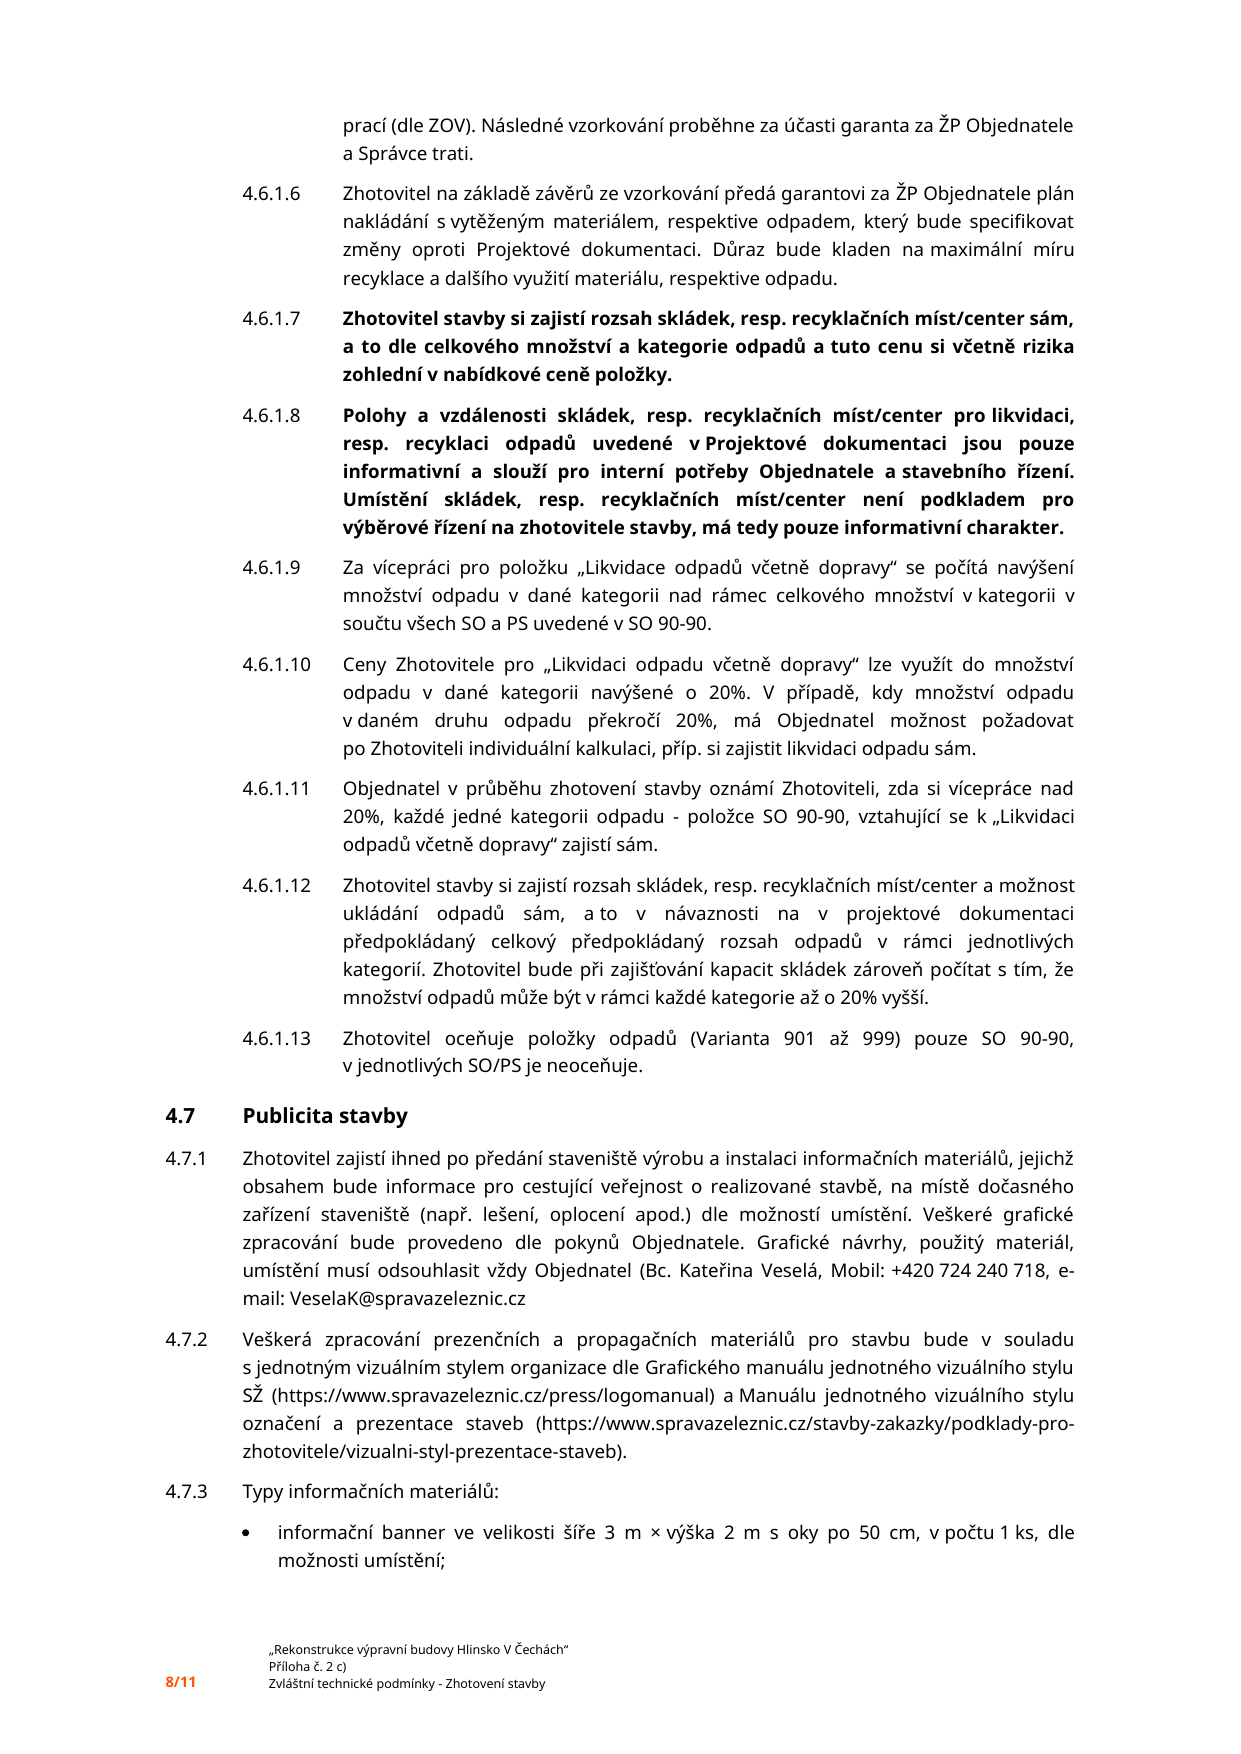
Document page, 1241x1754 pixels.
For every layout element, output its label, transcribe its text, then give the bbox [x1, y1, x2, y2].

text Zhotovitel na základě závěrů ze vzorkování předá garantovi za ŽP Objednatele plán nakládání s vytěženým materiálem, respektive odpadem, který bude specifikovat změny oproti Projektové dokumentaci. Důraz bude kladen na maximální míru recyklace a dalšího využití materiálu, respektive odpadu. [242, 181, 1075, 290]
list Veškerá zpracování prezenčních a propagačních materiálů pro stavbu bude v souladu s jednotným vizuálním stylem organizace dle Grafického manuálu jednotného vizuálního stylu SŽ (https://www.spravazeleznic.cz/press/logomanual) a Manuálu jednotného vizuálního stylu označení a prezentace staveb (https://www.spravazeleznic.cz/stavby-zakazky/podklady-pro-zhotovitele/vizualni-styl-prezentace-staveb). [165, 1326, 1075, 1464]
list Zhotovitel zajistí ihned po předání staveniště výrobu a instalaci informačních materiálů, jejichž obsahem bude informace pro cestující veřejnost o realizované stavbě, na místě dočasného zařízení staveniště (např. lešení, oplocení apod.) dle možností umístění. Veškeré grafické zpracování bude provedeno dle pokynů Objednatele. Grafické návrhy, použitý materiál, umístění musí odsouhlasit vždy Objednatel (Bc. Kateřina Veselá, Mobil: +420 724 240 718, e-mail: VeselaK@spravazeleznic.cz [165, 1145, 1075, 1311]
text Publicita stavby [165, 1102, 1075, 1130]
text Objednatel v průběhu zhotovení stavby oznámí Zhotoviteli, zda si vícepráce nad 20%, každé jedné kategorii odpadu - položce SO 90-90, vztahující se k „Likvidaci odpadů včetně dopravy“ zajistí sám. [242, 776, 1075, 857]
list Zhotovitel oceňuje položky odpadů (Varianta 901 až 999) pouze SO 90-90, v jednotlivých SO/PS je neoceňuje. [242, 1025, 1075, 1078]
text Polohy a vzdálenosti skládek, resp. recyklačních míst/center pro likvidaci, resp. recyklaci odpadů uvedené v Projektové dokumentaci jsou pouze informativní a slouží pro interní potřeby Objednatele a stavebního řízení. Umístění skládek, resp. recyklačních míst/center není podkladem pro výběrové řízení na zhotovitele stavby, má tedy pouze informativní charakter. [242, 402, 1075, 539]
list Typy informačních materiálů: [165, 1479, 1075, 1504]
text Ceny Zhotovitele pro „Likvidaci odpadu včetně dopravy“ lze využít do množství odpadu v dané kategorii navýšené o 20%. V případě, kdy množství odpadu v daném druhu odpadu překročí 20%, má Objednatel možnost požadovat po Zhotoviteli individuální kalkulaci, příp. si zajistit likvidaci odpadu sám. [242, 651, 1075, 761]
text Za vícepráci pro položku „Likvidace odpadů včetně dopravy“ se počítá navýšení množství odpadu v dané kategorii nad rámec celkového množství v kategorii v součtu všech SO a PS uvedené v SO 90-90. [242, 554, 1075, 636]
list informační banner ve velikosti šíře 3 m × výška 2 m s oky po 50 cm, v počtu 1 ks, dle možnosti umístění; [242, 1519, 1075, 1573]
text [242, 112, 1075, 166]
text Zhotovitel stavby si zajistí rozsah skládek, resp. recyklačních míst/center a možnost ukládání odpadů sám, a to v návaznosti na v projektové dokumentaci předpokládaný celkový předpokládaný rozsah odpadů v rámci jednotlivých kategorií. Zhotovitel bude při zajišťování kapacit skládek zároveň počítat s tím, že množství odpadů může být v rámci každé kategorie až o 20% vyšší. [242, 872, 1075, 1010]
text Zhotovitel stavby si zajistí rozsah skládek, resp. recyklačních míst/center sám, a to dle celkového množství a kategorie odpadů a tuto cenu si včetně rizika zohlední v nabídkové ceně položky. [242, 305, 1075, 387]
